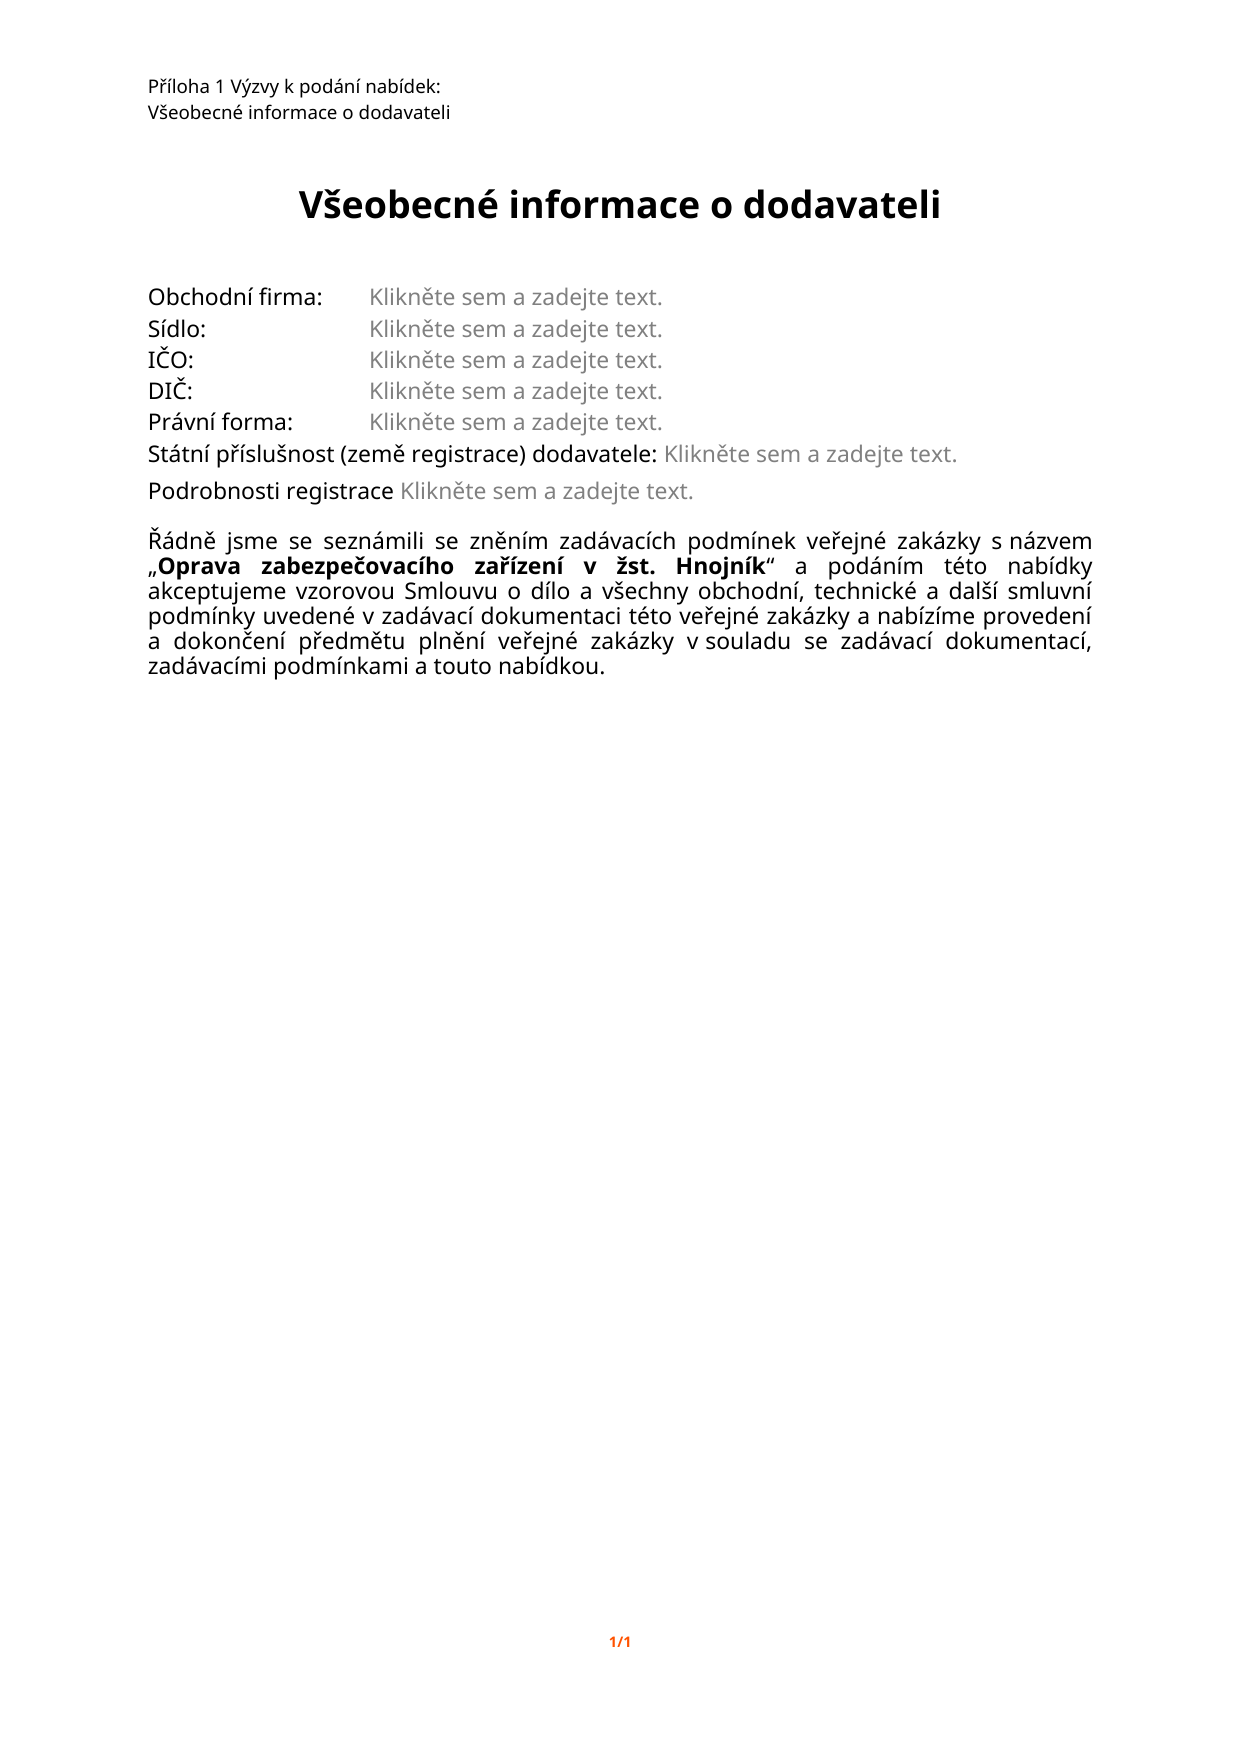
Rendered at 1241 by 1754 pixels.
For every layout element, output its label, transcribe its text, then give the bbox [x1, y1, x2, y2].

text Řádně jsme se seznámili se zněním zadávacích podmínek veřejné zakázky s názvem „Oprava zabezpečovacího zařízení v žst. Hnojník“ a podáním této nabídky akceptujeme vzorovou Smlouvu o dílo a všechny obchodní, technické a další smluvní podmínky uvedené v zadávací dokumentaci této veřejné zakázky a nabízíme provedení a dokončení předmětu plnění veřejné zakázky v souladu se zadávací dokumentací, zadávacími podmínkami a touto nabídkou. [148, 529, 1093, 679]
title Všeobecné informace o dodavateli [148, 178, 1093, 229]
text DIČ: [148, 379, 1093, 404]
text Právní forma: [148, 411, 1093, 436]
text Sídlo: [148, 317, 1093, 342]
text Podrobnosti registrace [148, 479, 1093, 504]
text Státní příslušnost (země registrace) dodavatele: [148, 442, 1093, 467]
text IČO: [148, 348, 1093, 373]
text Obchodní firma: [148, 286, 1093, 311]
